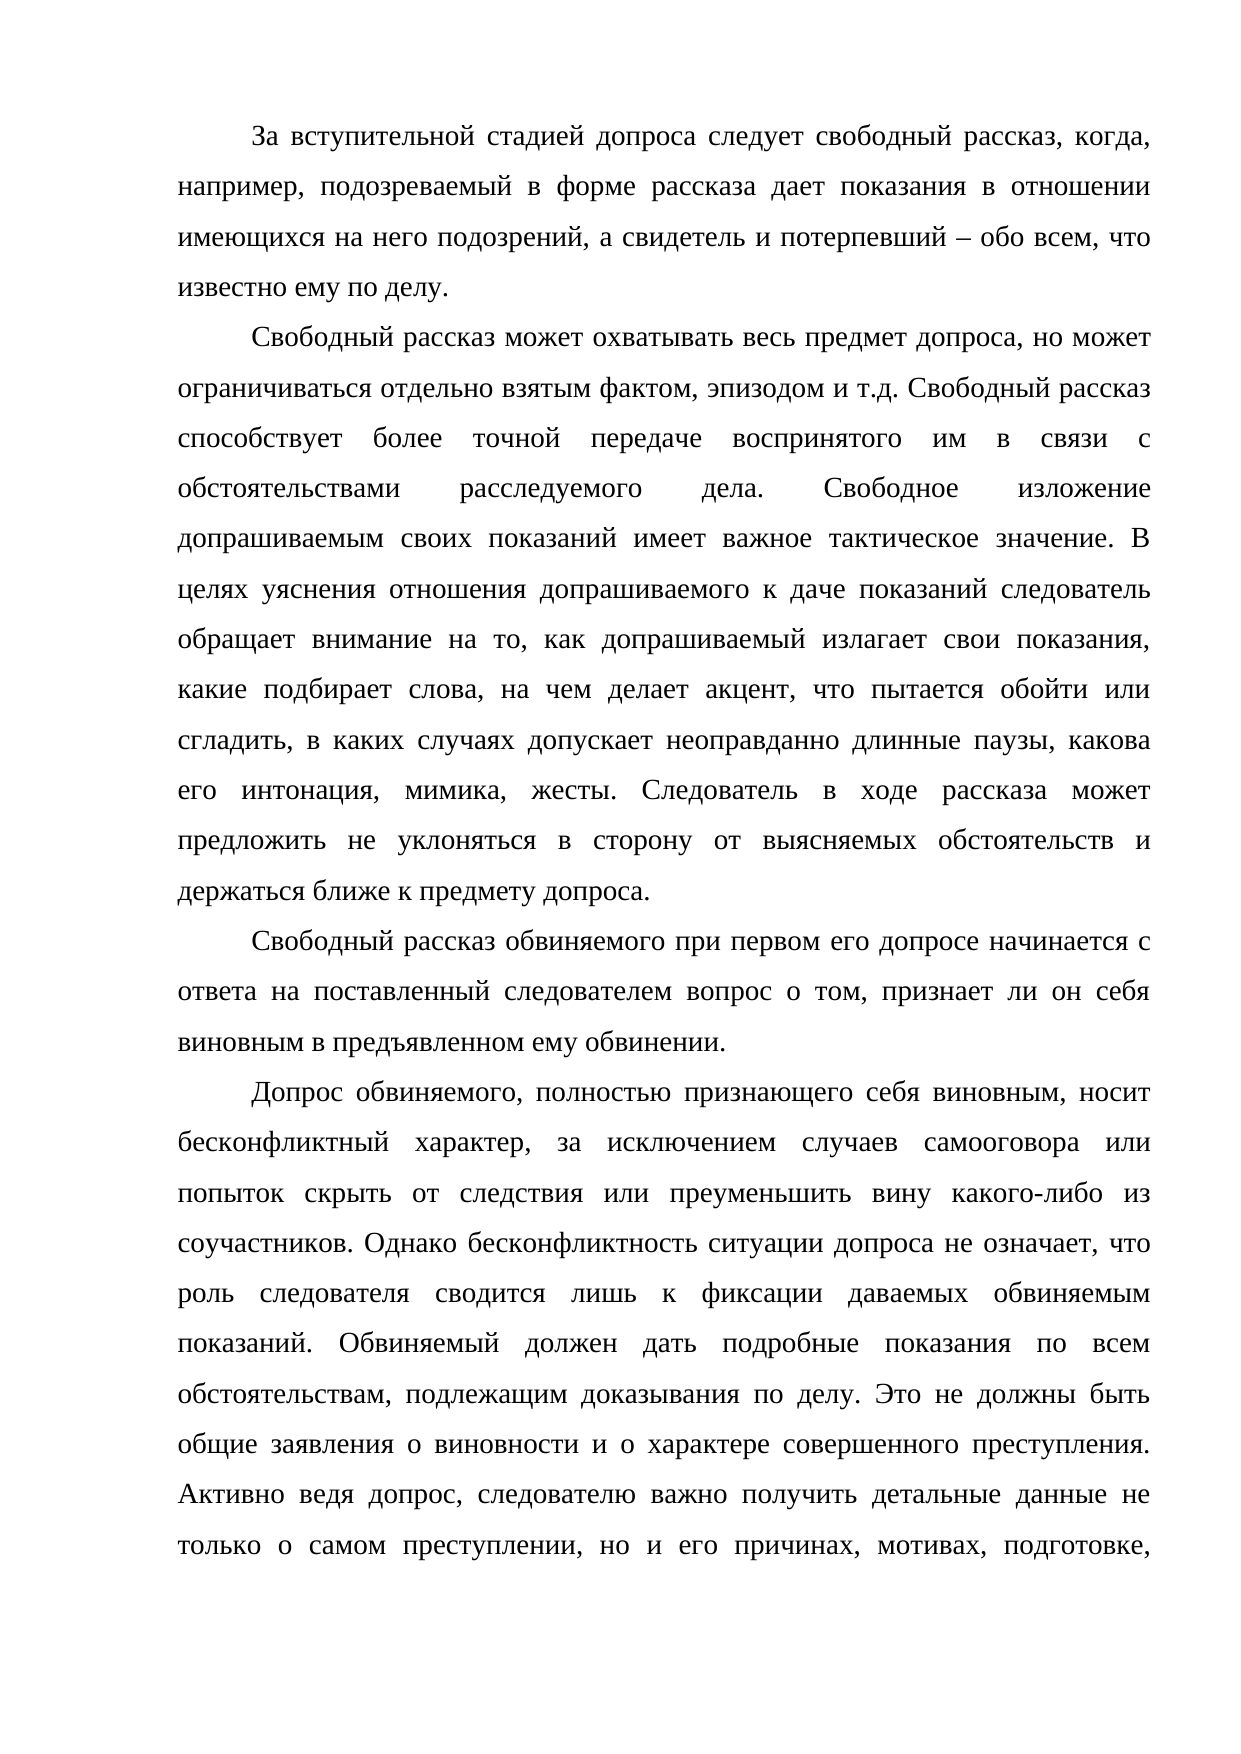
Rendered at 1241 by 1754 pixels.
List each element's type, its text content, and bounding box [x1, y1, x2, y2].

text За вступительной стадией допроса следует свободный рассказ, когда, например, подозреваемый в форме рассказа дает показания в отношении имеющихся на него подозрений, а свидетель и потерпевший – обо всем, что известно ему по делу. [177, 118, 1152, 303]
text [177, 1074, 1152, 1560]
text Свободный рассказ обвиняемого при первом его допросе начинается с ответа на поставленный следователем вопрос о том, признает ли он себя виновным в предъявленном ему обвинении. [177, 923, 1152, 1057]
text Свободный рассказ может охватывать весь предмет допроса, но может ограничиваться отдельно взятым фактом, эпизодом и т.д. Свободный рассказ способствует более точной передаче воспринятого им в связи с обстоятельствами расследуемого дела. Свободное изложение допрашиваемым своих показаний имеет важное тактическое значение. В целях уяснения отношения допрашиваемого к даче показаний следователь обращает внимание на то, как допрашиваемый излагает свои показания, какие подбирает слова, на чем делает акцент, что пытается обойти или сгладить, в каких случаях допускает неоправданно длинные паузы, какова его интонация, мимика, жесты. Следователь в ходе рассказа может предложить не уклоняться в сторону от выясняемых обстоятельств и держаться ближе к предмету допроса. [177, 319, 1152, 906]
